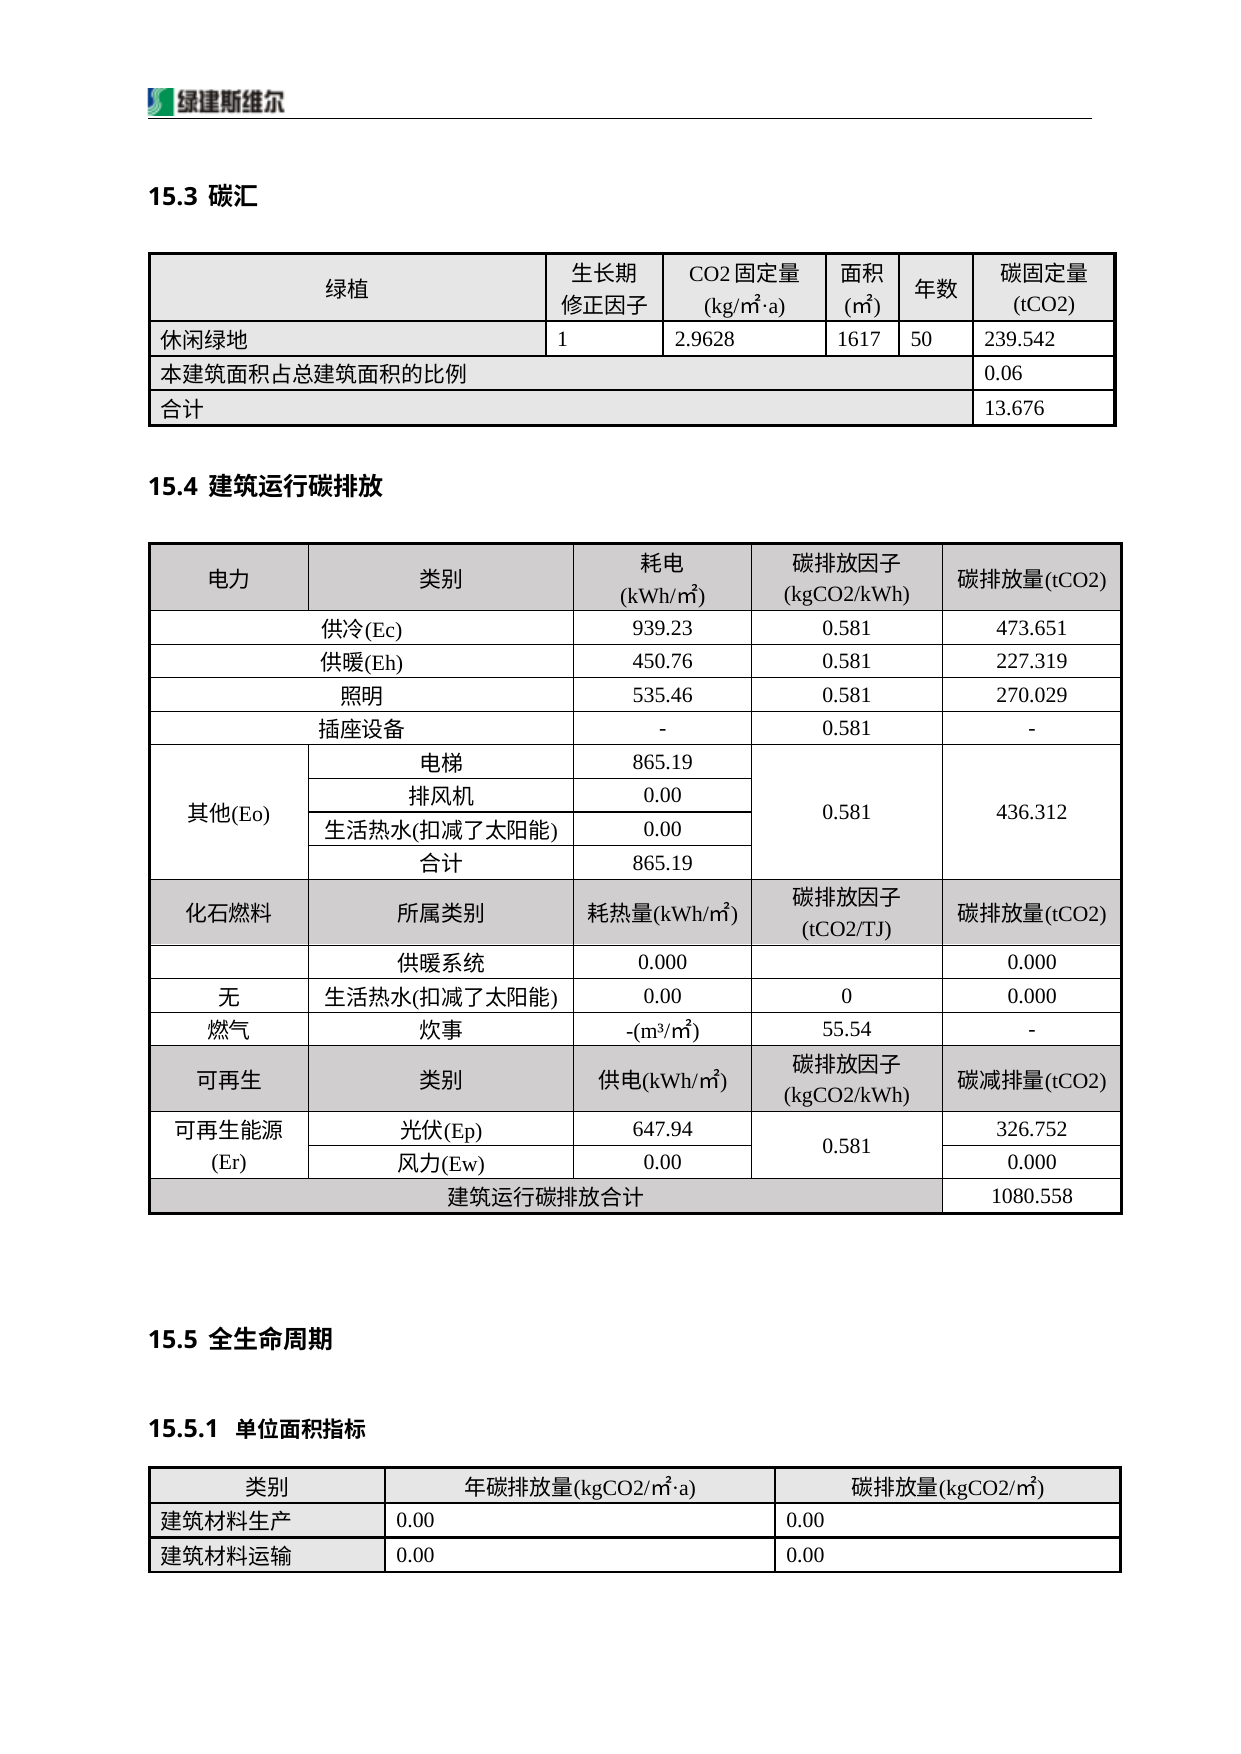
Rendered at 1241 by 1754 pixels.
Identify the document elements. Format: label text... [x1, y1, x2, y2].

table_cell 供暖(Eh) [151, 645, 573, 677]
table_cell 建筑运行碳排放合计 [151, 1179, 942, 1212]
table_cell 1080.558 [943, 1179, 1120, 1212]
table_cell 0.00 [386, 1504, 774, 1536]
table_cell 227.319 [943, 645, 1120, 677]
table_cell 建筑材料运输 [151, 1539, 384, 1571]
table_cell 电梯 [309, 745, 573, 778]
table_cell 生活热水(扣减了太阳能) [309, 813, 573, 845]
table_cell 0.00 [574, 979, 751, 1012]
table_cell 2.9628 [664, 322, 825, 355]
table_cell 326.752 [943, 1112, 1120, 1145]
table_header 面积(㎡) [827, 255, 898, 320]
table_cell 13.676 [974, 391, 1113, 424]
table_cell - [943, 712, 1120, 744]
table_cell 建筑材料生产 [151, 1504, 384, 1536]
table_header 碳排放因子 (kgCO2/kWh) [752, 545, 942, 610]
table_cell 化石燃料 [151, 880, 308, 944]
table_cell 865.19 [574, 846, 751, 878]
table_cell 排风机 [309, 779, 573, 811]
table_cell 0.00 [574, 813, 751, 845]
table_cell 0.00 [776, 1504, 1119, 1536]
table_cell 合计 [309, 846, 573, 878]
table_cell 无 [151, 979, 308, 1012]
table_cell 光伏(Ep) [309, 1112, 573, 1145]
subtitle 碳汇 [148, 162, 1092, 227]
table_cell 生活热水(扣减了太阳能) [309, 979, 573, 1012]
table_cell 0.000 [943, 979, 1120, 1012]
table_cell 炊事 [309, 1013, 573, 1045]
table_cell 1 [547, 322, 662, 355]
table_cell 本建筑面积占总建筑面积的比例 [151, 357, 972, 389]
table_cell 供电(kWh/㎡) [574, 1046, 751, 1111]
table_cell 1617 [827, 322, 898, 355]
subtitle 建筑运行碳排放 [148, 452, 1092, 517]
table_cell 所属类别 [309, 880, 573, 944]
table_cell 碳排放因子(kgCO2/kWh) [752, 1046, 942, 1111]
table_cell 可再生能源(Er) [151, 1112, 308, 1178]
table_cell 供冷(Ec) [151, 611, 573, 644]
table_cell 燃气 [151, 1013, 308, 1045]
table_cell 供暖系统 [309, 946, 573, 978]
table_header CO2固定量 (kg/㎡·a) [664, 255, 825, 320]
table_cell 照明 [151, 678, 573, 711]
picture [147, 88, 288, 116]
table_header 碳排放量(tCO2) [943, 545, 1120, 610]
table_cell 风力(Ew) [309, 1146, 573, 1178]
table_header 电力 [151, 545, 308, 610]
table_cell 865.19 [574, 745, 751, 778]
table_cell 0.581 [752, 1112, 942, 1178]
table_cell 休闲绿地 [151, 322, 545, 355]
table_header 生长期 修正因子 [547, 255, 662, 320]
table_cell 270.029 [943, 678, 1120, 711]
table_cell 插座设备 [151, 712, 573, 744]
table_cell 0.00 [574, 779, 751, 811]
table_cell 0.581 [752, 745, 942, 878]
table_cell 647.94 [574, 1112, 751, 1145]
table_cell 239.542 [974, 322, 1113, 355]
table_cell - [943, 1013, 1120, 1045]
table_header 碳固定量 (tCO2) [974, 255, 1113, 320]
table_header 耗电 (kWh/㎡) [574, 545, 751, 610]
table_cell 939.23 [574, 611, 751, 644]
table_cell 0.581 [752, 678, 942, 711]
table_cell -(m³/㎡) [574, 1013, 751, 1045]
table_header 绿植 [151, 255, 545, 320]
table_cell 其他(Eo) [151, 745, 308, 878]
table_header 年碳排放量(kgCO2/㎡·a) [386, 1469, 774, 1502]
table_cell 碳排放量(tCO2) [943, 880, 1120, 944]
table_cell 0.00 [574, 1146, 751, 1178]
table_cell 0.00 [776, 1539, 1119, 1571]
table_cell 0.581 [752, 712, 942, 744]
table_cell 473.651 [943, 611, 1120, 644]
table_cell 55.54 [752, 1013, 942, 1045]
subtitle 单位面积指标 [148, 1395, 1092, 1460]
table_header 类别 [309, 545, 573, 610]
table_cell 碳排放因子(tCO2/TJ) [752, 880, 942, 944]
table_cell 436.312 [943, 745, 1120, 878]
table_cell 0.581 [752, 645, 942, 677]
table_cell 0.06 [974, 357, 1113, 389]
table_cell 0.000 [574, 946, 751, 978]
table_cell 0.000 [943, 1146, 1120, 1178]
table_cell 耗热量(kWh/㎡) [574, 880, 751, 944]
table_cell 碳减排量(tCO2) [943, 1046, 1120, 1111]
table_cell 可再生 [151, 1046, 308, 1111]
table_cell 50 [900, 322, 972, 355]
table_cell 535.46 [574, 678, 751, 711]
table_cell 0.581 [752, 611, 942, 644]
table_header 碳排放量(kgCO2/㎡) [776, 1469, 1119, 1502]
table_cell - [574, 712, 751, 744]
table_cell 合计 [151, 391, 972, 424]
table_cell 0 [752, 979, 942, 1012]
table_header 年数 [900, 255, 972, 320]
table_cell 450.76 [574, 645, 751, 677]
subtitle 全生命周期 [148, 1305, 1092, 1370]
table_cell [151, 946, 308, 978]
table_cell 0.000 [943, 946, 1120, 978]
table_cell 0.00 [386, 1539, 774, 1571]
table_header 类别 [151, 1469, 384, 1502]
table_cell 类别 [309, 1046, 573, 1111]
table_cell [752, 946, 942, 978]
